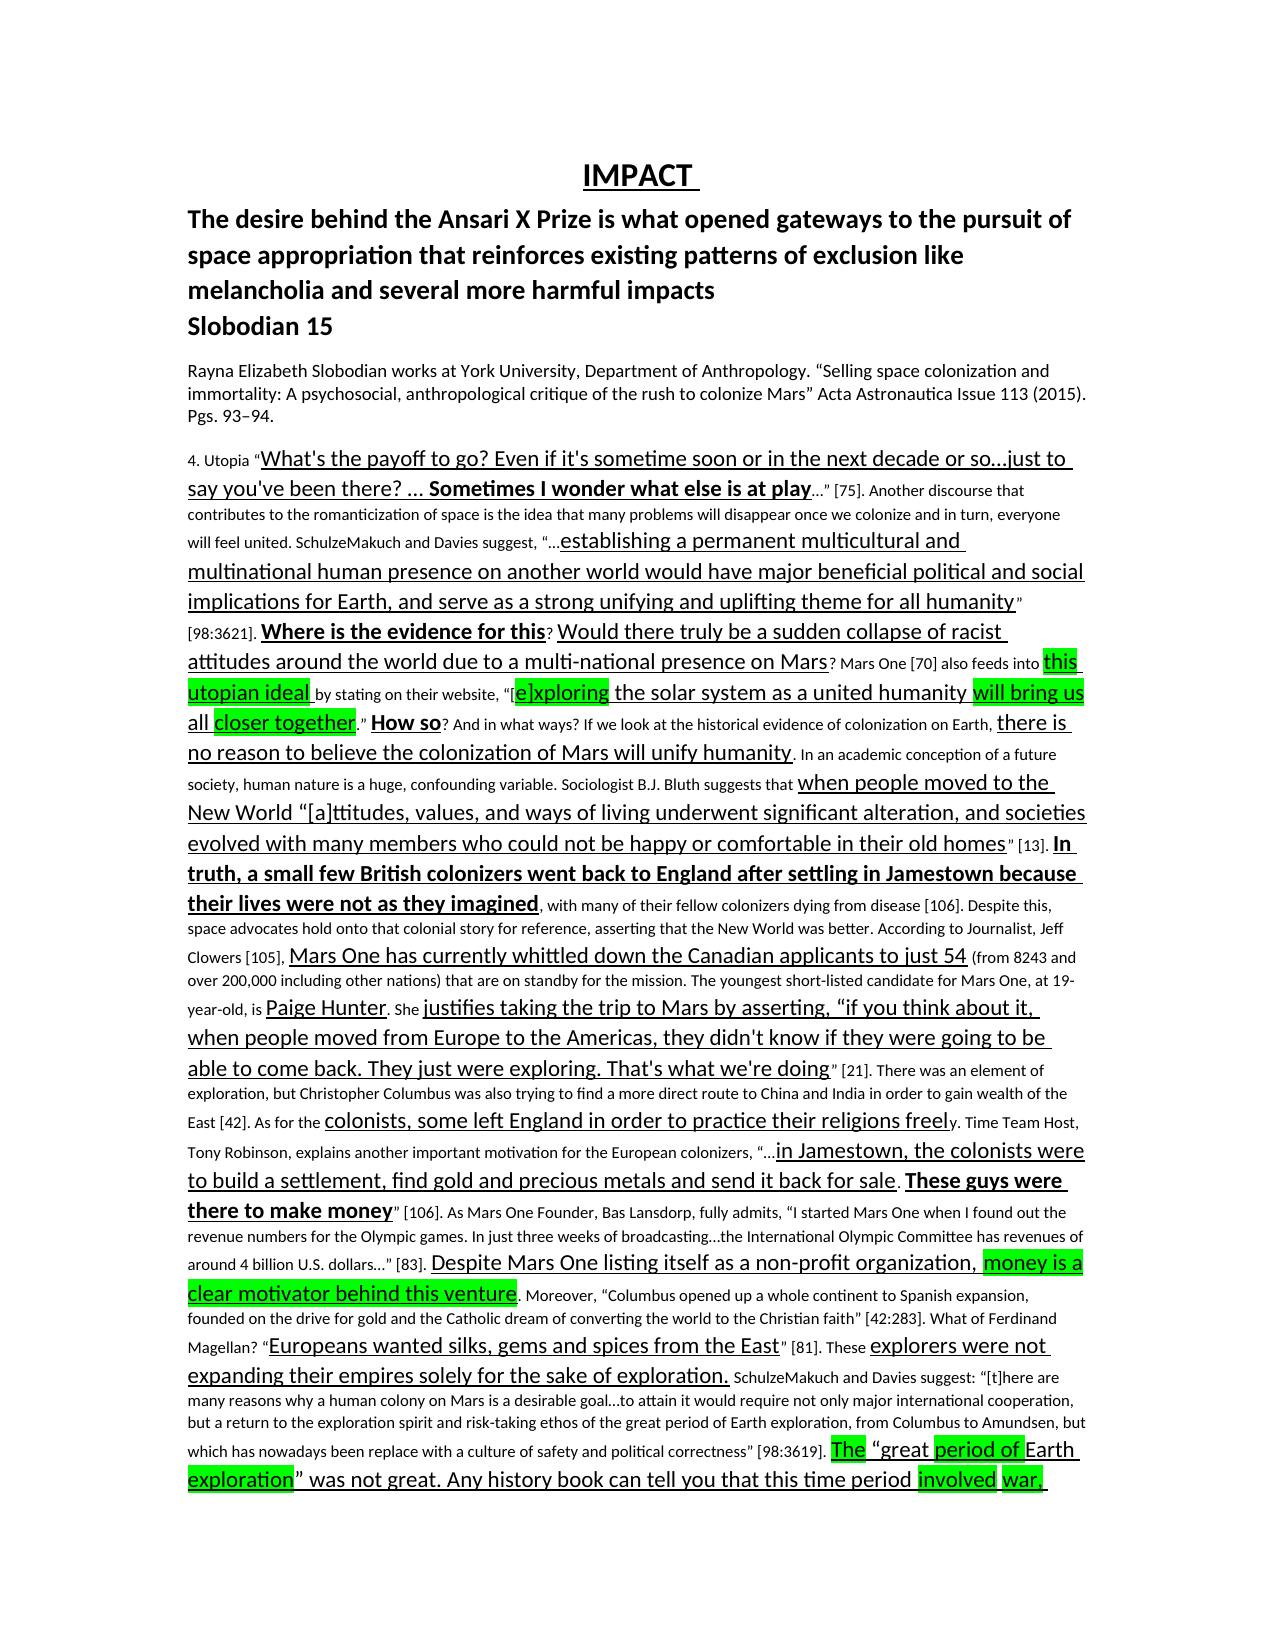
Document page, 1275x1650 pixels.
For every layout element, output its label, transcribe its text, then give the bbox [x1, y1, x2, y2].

subtitle IMPACT [187, 154, 1087, 195]
text Rayna Elizabeth Slobodian works at York University, Department of Anthropology. “Selling space colonization and immortality: A psychosocial, anthropological critique of the rush to colonize Mars” Acta Astronautica Issue 113 (2015). Pgs. 93–94. [187, 359, 1087, 428]
subtitle The desire behind the Ansari X Prize is what opened gateways to the pursuit of space appropriation that reinforces existing patterns of exclusion like melancholia and several more harmful impacts [187, 202, 1087, 307]
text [187, 824, 1087, 1493]
text Slobodian 15 [187, 309, 1087, 342]
